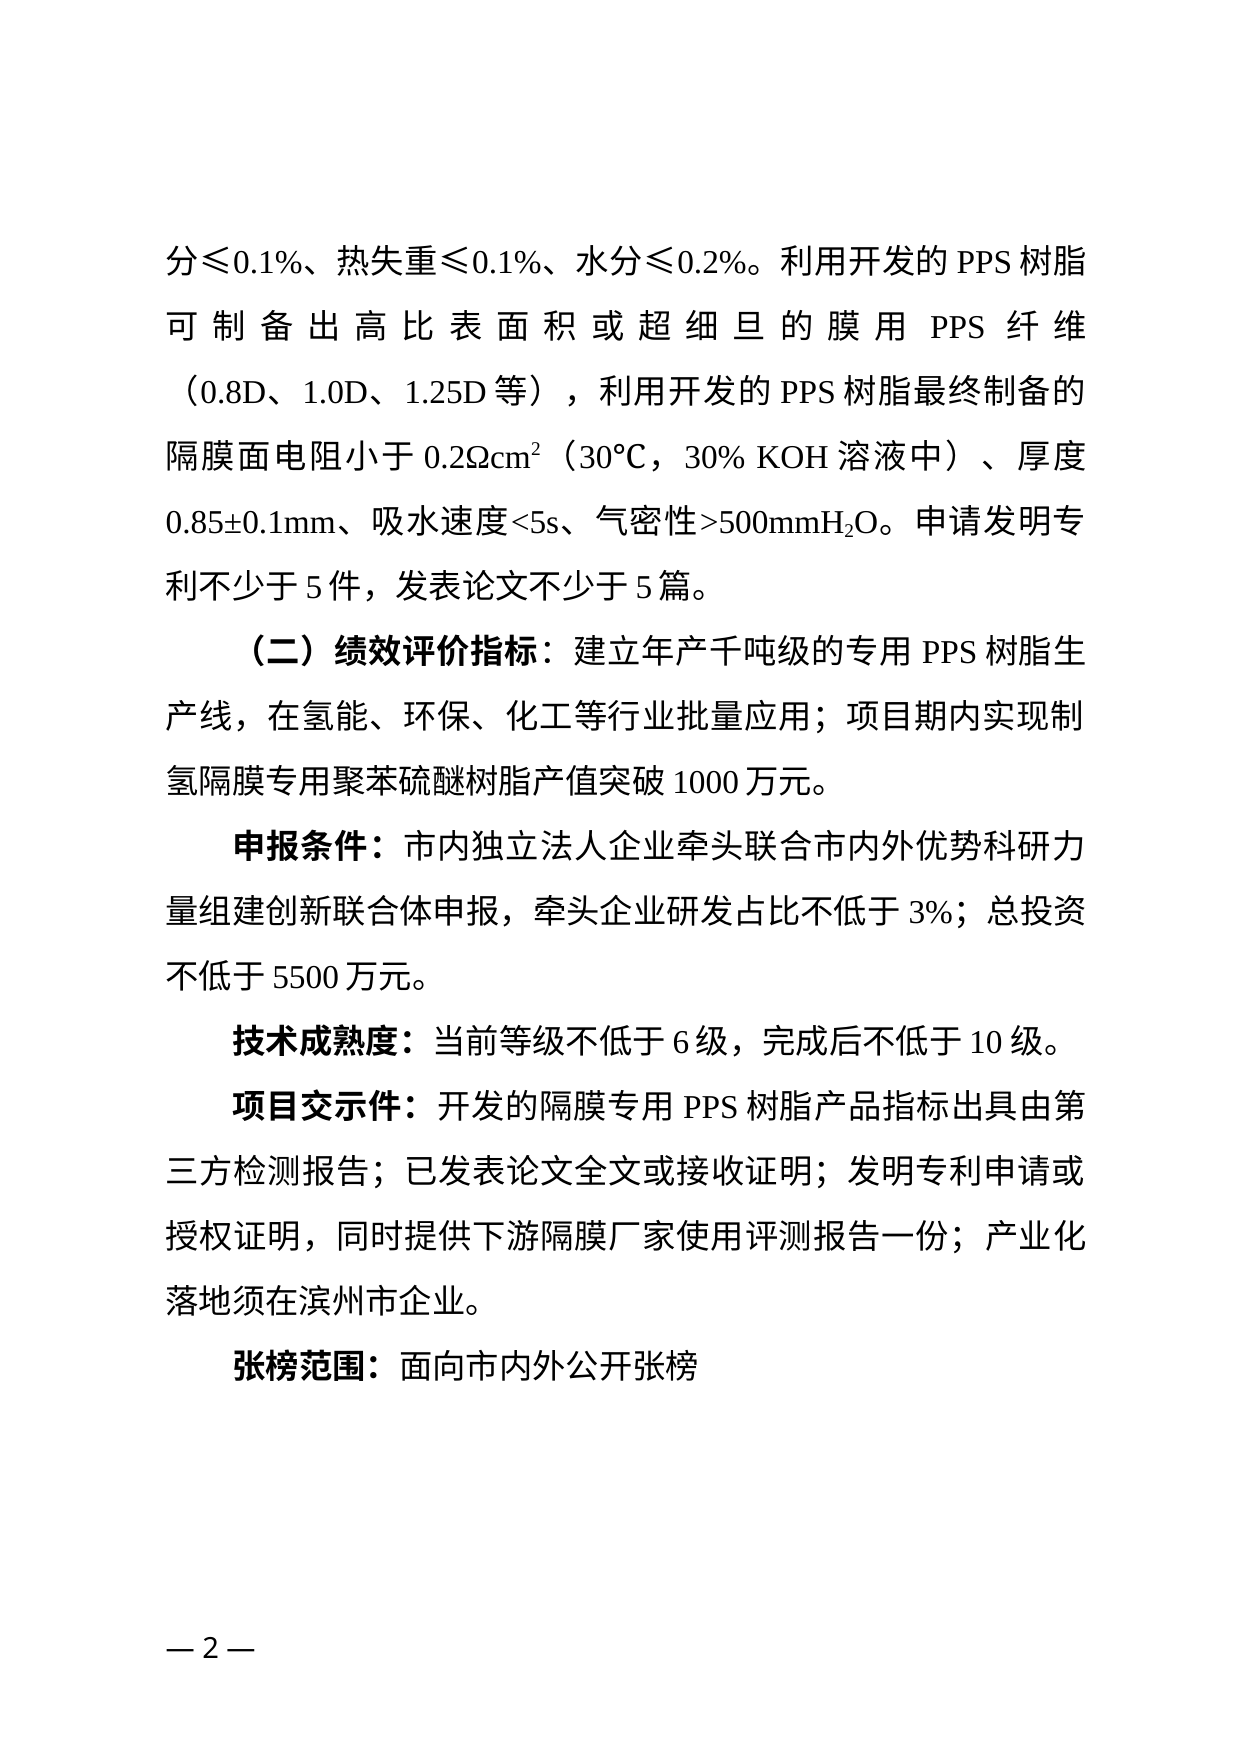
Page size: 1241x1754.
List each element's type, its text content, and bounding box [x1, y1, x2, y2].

text 张榜范围：面向市内外公开张榜 [165, 1332, 1087, 1397]
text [165, 227, 1087, 617]
text 技术成熟度：当前等级不低于6级，完成后不低于10 级。 [165, 1007, 1087, 1072]
text （二）绩效评价指标：建立年产千吨级的专用PPS树脂生产线，在氢能、环保、化工等行业批量应用；项目期内实现制氢隔膜专用聚苯硫醚树脂产值突破1000万元。 [165, 617, 1087, 812]
text 项目交示件：开发的隔膜专用PPS树脂产品指标出具由第三方检测报告；已发表论文全文或接收证明；发明专利申请或授权证明，同时提供下游隔膜厂家使用评测报告一份；产业化落地须在滨州市企业。 [165, 1072, 1087, 1332]
text 申报条件：市内独立法人企业牵头联合市内外优势科研力量组建创新联合体申报，牵头企业研发占比不低于3%；总投资不低于5500万元。 [165, 812, 1087, 1007]
